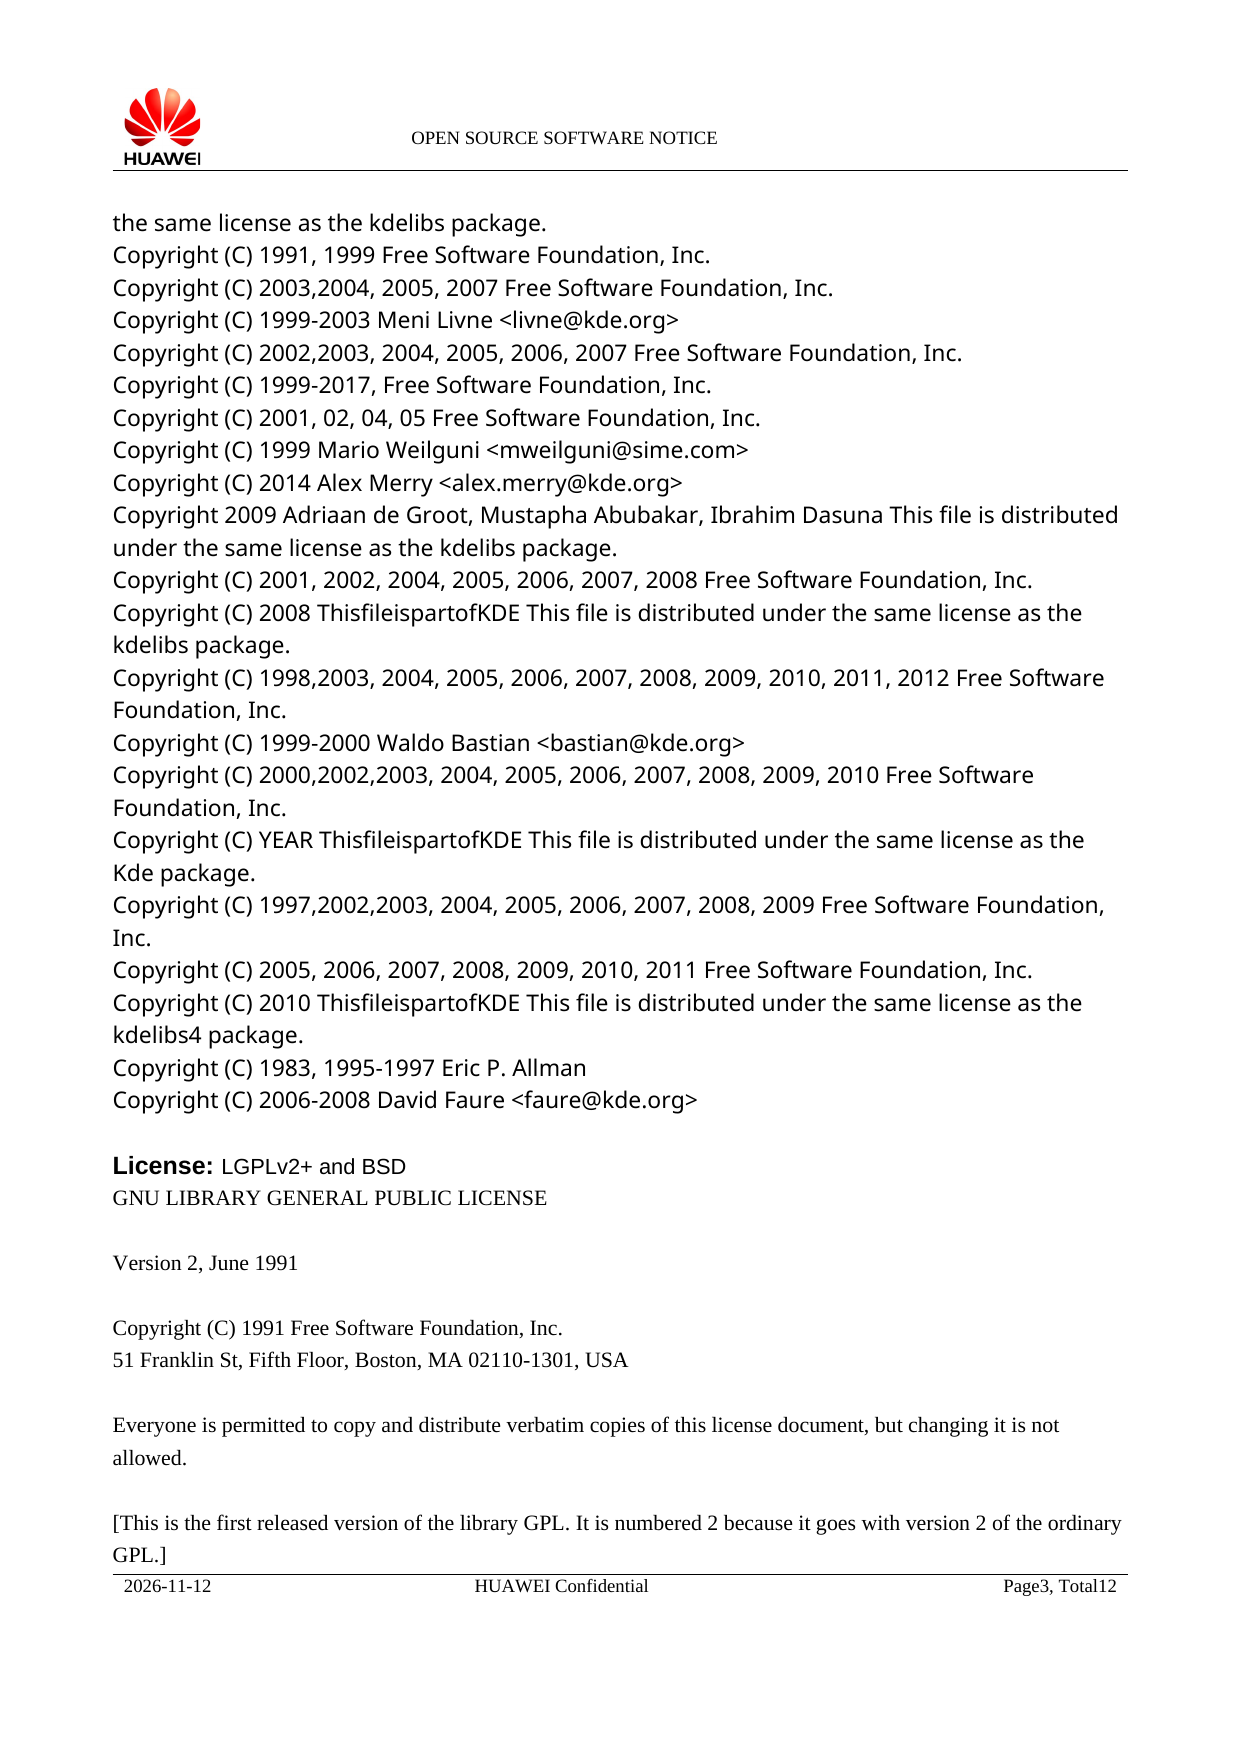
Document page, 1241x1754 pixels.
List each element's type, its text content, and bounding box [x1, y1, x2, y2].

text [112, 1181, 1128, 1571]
text License: LGPLv2+ and BSD [112, 1149, 1128, 1181]
picture [124, 88, 201, 165]
